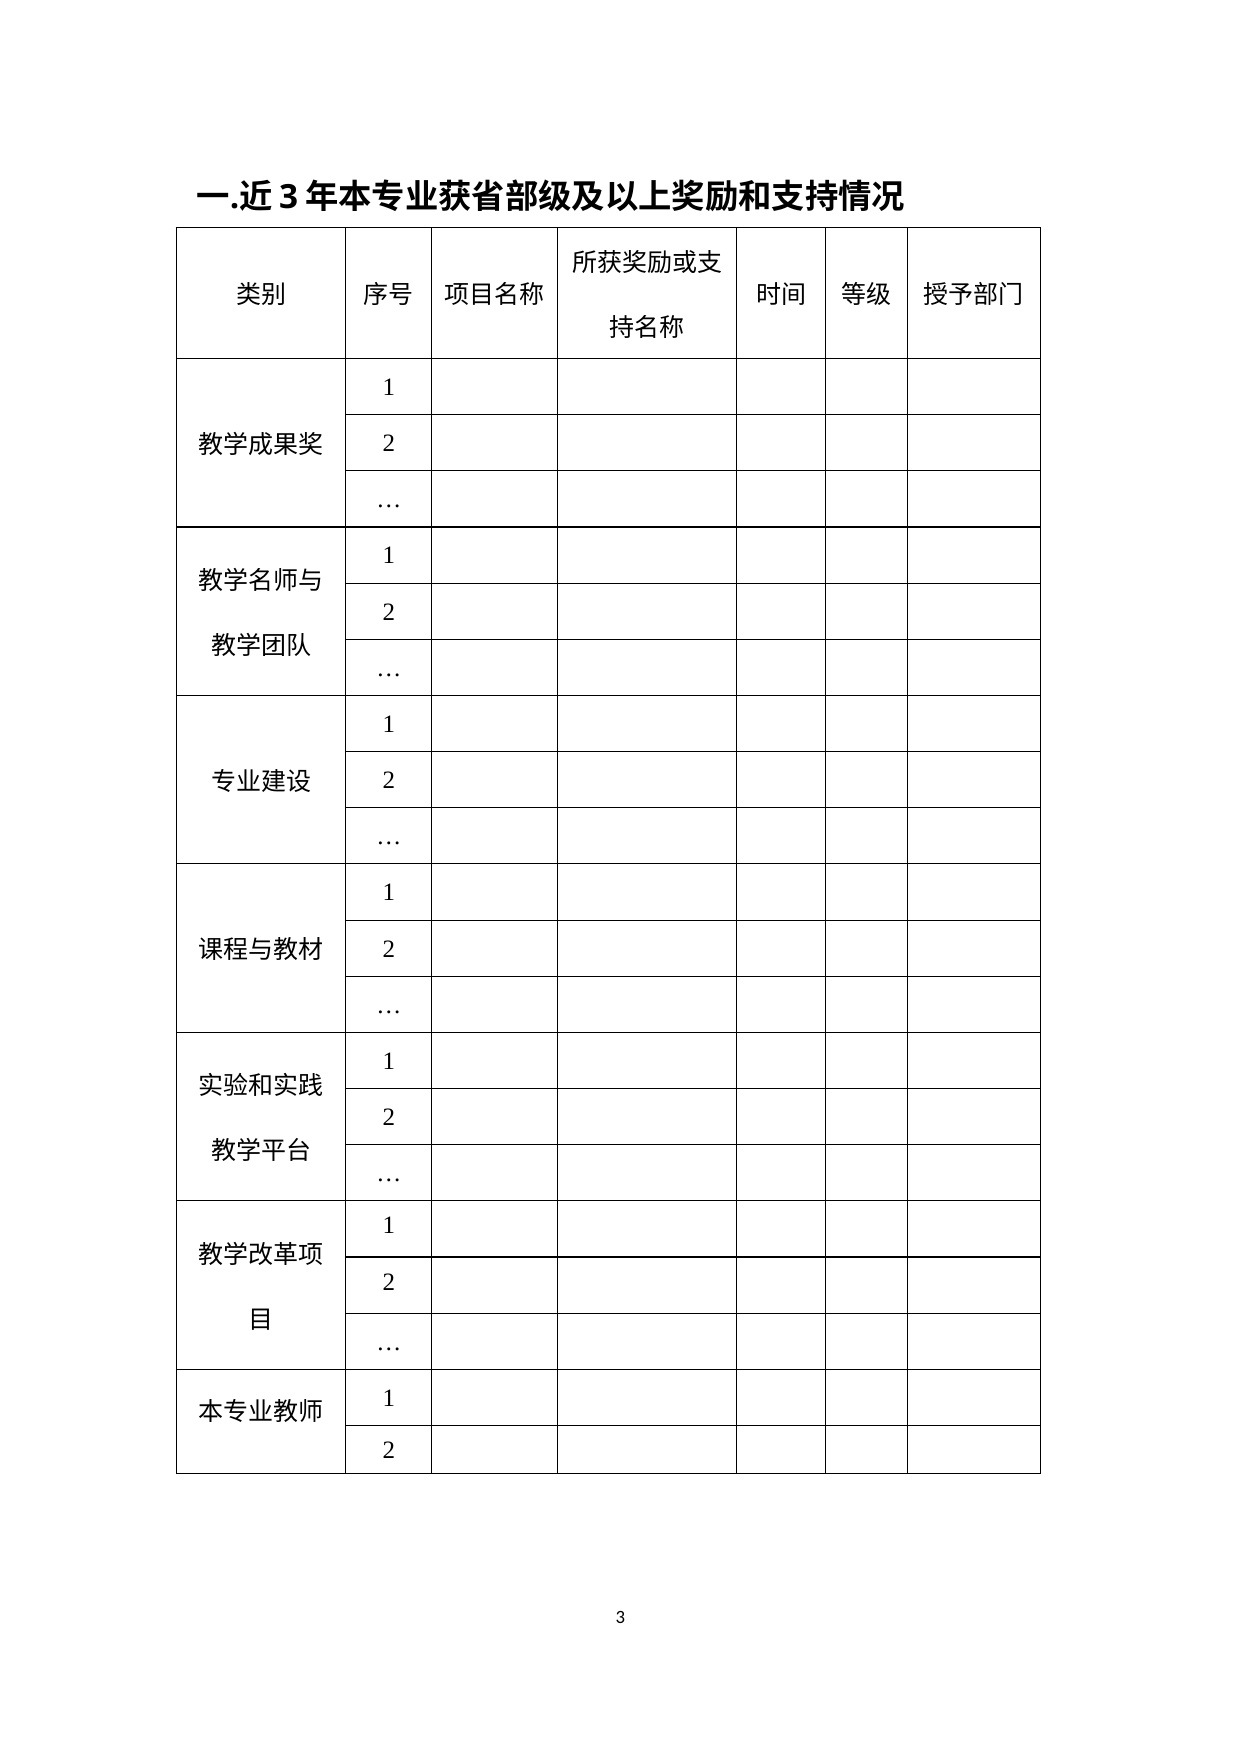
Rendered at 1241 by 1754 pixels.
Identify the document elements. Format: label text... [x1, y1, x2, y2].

table_cell … [346, 808, 431, 863]
table_cell [826, 808, 907, 863]
table_cell … [346, 471, 431, 526]
table_cell [432, 864, 557, 919]
table_header 类别 [177, 228, 345, 358]
table_cell [432, 584, 557, 639]
table_cell [558, 640, 736, 695]
table_cell [908, 1145, 1040, 1200]
table_cell [737, 640, 825, 695]
table_cell [432, 1314, 557, 1369]
table_cell [432, 1089, 557, 1144]
table_cell [737, 921, 825, 976]
table_cell 2 [346, 1089, 431, 1144]
table_cell [908, 1033, 1040, 1088]
table_cell [558, 864, 736, 919]
table_cell [908, 640, 1040, 695]
table_cell 2 [346, 1258, 431, 1312]
table_cell [737, 1089, 825, 1144]
table_cell 教学名师与 教学团队 [177, 528, 345, 695]
table_cell [826, 1089, 907, 1144]
table_cell 本专业教师和学生获得的省部级及以上教育教学奖励和支持情况 [177, 1370, 345, 1473]
table_cell [908, 528, 1040, 583]
table_cell [558, 1089, 736, 1144]
table_cell [558, 1314, 736, 1369]
table_cell [558, 1033, 736, 1088]
table_cell [432, 977, 557, 1032]
table_cell [432, 696, 557, 751]
table_cell 教学成果奖 [177, 359, 345, 526]
table_header 序号 [346, 228, 431, 358]
table_cell [558, 808, 736, 863]
table_cell 1 [346, 359, 431, 414]
table_cell [908, 1314, 1040, 1369]
table_cell [432, 640, 557, 695]
table_cell [908, 1201, 1040, 1256]
table_cell [908, 1089, 1040, 1144]
table_cell [558, 752, 736, 807]
table_cell [826, 696, 907, 751]
table_cell [826, 415, 907, 470]
table_cell [558, 977, 736, 1032]
table_cell 实验和实践 教学平台 [177, 1033, 345, 1200]
table_cell [432, 921, 557, 976]
table_cell [826, 584, 907, 639]
table_cell [432, 808, 557, 863]
table_header 授予部门 [908, 228, 1040, 358]
table_cell [737, 584, 825, 639]
table_cell [908, 808, 1040, 863]
table_cell [826, 1033, 907, 1088]
table_header 时间 [737, 228, 825, 358]
table_cell 1 [346, 1201, 431, 1256]
table_header 所获奖励或支持名称 [558, 228, 736, 358]
table_cell 2 [346, 415, 431, 470]
table_cell [826, 528, 907, 583]
table_cell [737, 1201, 825, 1256]
table_cell [558, 696, 736, 751]
table_cell 2 [346, 752, 431, 807]
table_cell [432, 528, 557, 583]
table_cell … [346, 977, 431, 1032]
table_cell [737, 1145, 825, 1200]
table_cell [908, 1370, 1040, 1425]
table_cell 2 [346, 584, 431, 639]
table_cell 1 [346, 864, 431, 919]
table_cell [737, 752, 825, 807]
table_cell 课程与教材 [177, 864, 345, 1032]
table_cell [908, 415, 1040, 470]
table_cell [908, 1258, 1040, 1312]
table_cell [908, 1426, 1040, 1473]
table_cell [826, 1145, 907, 1200]
table_cell [826, 977, 907, 1032]
table_cell [908, 359, 1040, 414]
table_cell [826, 471, 907, 526]
table_cell [558, 584, 736, 639]
table_header 项目名称 [432, 228, 557, 358]
table_cell 专业建设 [177, 696, 345, 863]
table_cell [826, 640, 907, 695]
table_cell [432, 1370, 557, 1425]
table_cell [737, 1370, 825, 1425]
table_cell [432, 752, 557, 807]
table_cell 1 [346, 696, 431, 751]
table_cell [558, 1201, 736, 1256]
table_cell 2 [346, 921, 431, 976]
table_cell [737, 471, 825, 526]
table_cell [908, 977, 1040, 1032]
table_cell [558, 1426, 736, 1473]
table_cell [432, 1033, 557, 1088]
table_cell [908, 752, 1040, 807]
table_cell [826, 921, 907, 976]
table_cell [558, 921, 736, 976]
table_cell [432, 415, 557, 470]
table_cell [826, 864, 907, 919]
table_cell [908, 584, 1040, 639]
table_cell … [346, 1314, 431, 1369]
table_cell [737, 864, 825, 919]
table_cell 1 [346, 1370, 431, 1425]
table_cell 1 [346, 1033, 431, 1088]
table_cell [432, 1201, 557, 1256]
table_cell 1 [346, 528, 431, 583]
table_cell [737, 696, 825, 751]
table_cell [737, 808, 825, 863]
table_cell [737, 1426, 825, 1473]
table_cell [558, 1145, 736, 1200]
text 一.近3年本专业获省部级及以上奖励和支持情况 [187, 162, 1053, 227]
table_cell [737, 1314, 825, 1369]
table_cell [558, 471, 736, 526]
table_cell [826, 1426, 907, 1473]
table_cell [826, 1258, 907, 1312]
table_header 等级 [826, 228, 907, 358]
table_cell [432, 1426, 557, 1473]
table_cell [908, 696, 1040, 751]
table_cell [558, 359, 736, 414]
table_cell [432, 359, 557, 414]
table_cell 2 [346, 1426, 431, 1473]
table_cell [826, 1370, 907, 1425]
table_cell [737, 528, 825, 583]
table_cell [558, 528, 736, 583]
table_cell [908, 864, 1040, 919]
table_cell [826, 1201, 907, 1256]
table_cell [737, 415, 825, 470]
table_cell [826, 359, 907, 414]
table_cell [737, 977, 825, 1032]
table_cell … [346, 1145, 431, 1200]
table_cell [558, 415, 736, 470]
table_cell [908, 471, 1040, 526]
table_cell … [346, 640, 431, 695]
table_cell [558, 1370, 736, 1425]
table_cell [826, 1314, 907, 1369]
table_cell [908, 921, 1040, 976]
table_cell [737, 359, 825, 414]
table_cell 教学改革项目 [177, 1201, 345, 1369]
table_cell [432, 471, 557, 526]
table_cell [432, 1258, 557, 1312]
table_cell [737, 1258, 825, 1312]
table_cell [432, 1145, 557, 1200]
table_cell [737, 1033, 825, 1088]
table_cell [558, 1258, 736, 1312]
table_cell [826, 752, 907, 807]
